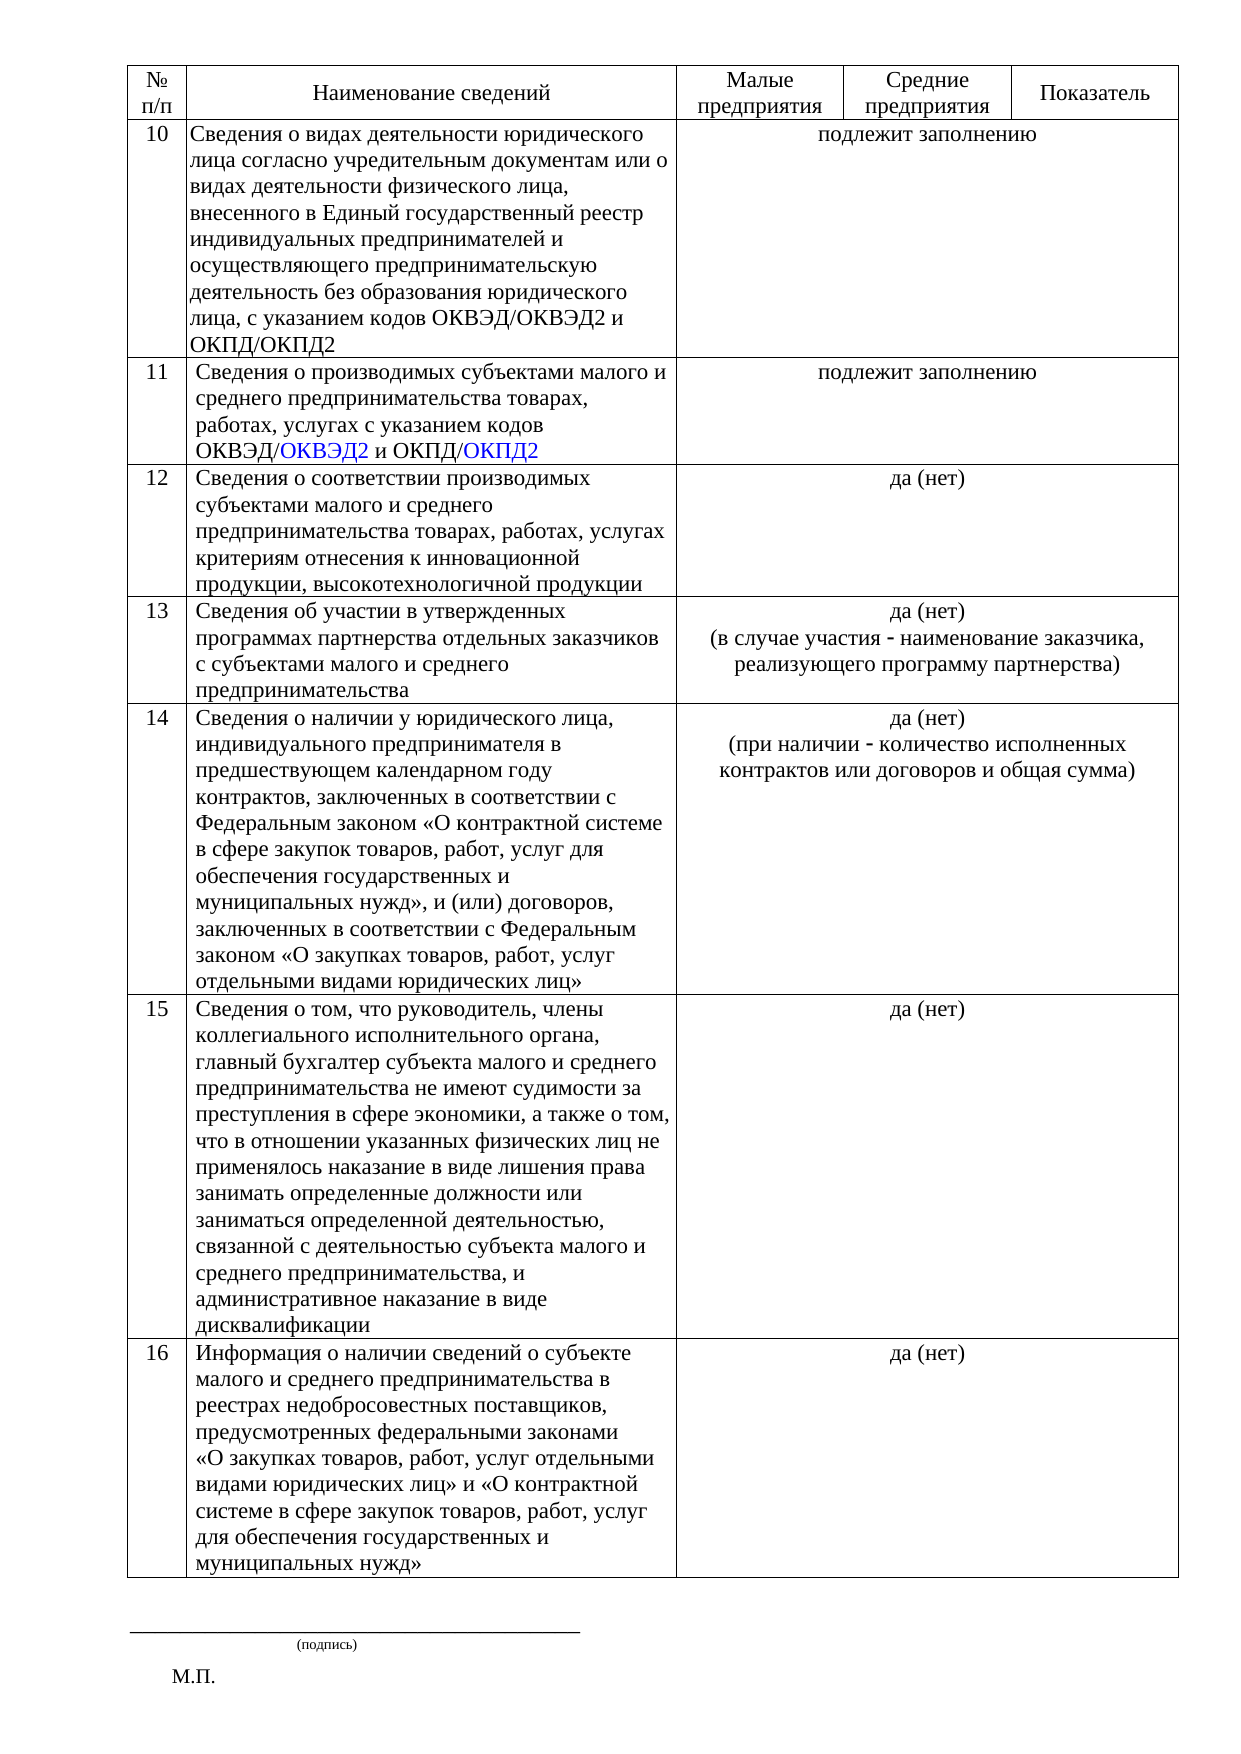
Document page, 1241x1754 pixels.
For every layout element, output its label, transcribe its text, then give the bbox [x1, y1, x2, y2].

table_cell 10 [128, 120, 186, 357]
table_cell Сведения об участии в утвержденных программах партнерства отдельных заказчиков с субъектами малого и среднего предпринимательства [187, 597, 676, 703]
table_header Наименование сведений [187, 66, 676, 119]
table_cell Сведения о видах деятельности юридического лица согласно учредительным документам или о видах деятельности физического лица, внесенного в Единый государственный реестр индивидуальных предпринимателей и осуществляющего предпринимательскую деятельность без образования юридического лица, с указанием кодов ОКВЭД/ОКВЭД2 и ОКПД/ОКПД2 [187, 120, 676, 357]
text (подпись) [130, 1636, 1175, 1664]
table_header Средние предприятия [844, 66, 1011, 119]
table_cell 11 [128, 358, 186, 463]
table_cell да (нет) [677, 995, 1178, 1338]
table_cell 14 [128, 704, 186, 994]
table_cell Сведения о соответствии производимых субъектами малого и среднего предпринимательства товарах, работах, услугах критериям отнесения к инновационной продукции, высокотехнологичной продукции [187, 465, 676, 596]
table_cell 13 [128, 597, 186, 703]
text М.П. [130, 1664, 1175, 1688]
table_cell 15 [128, 995, 186, 1338]
table_cell 12 [128, 465, 186, 596]
table_cell Сведения о наличии у юридического лица, индивидуального предпринимателя в предшествующем календарном году контрактов, заключенных в соответствии с Федеральным законом «О контрактной системе в сфере закупок товаров, работ, услуг для обеспечения государственных и муниципальных нужд», и (или) договоров, заключенных в соответствии с Федеральным законом «О закупках товаров, работ, услуг отдельными видами юридических лиц» [187, 704, 676, 994]
table_cell да (нет) (при наличии количество исполненных контрактов или договоров и общая сумма) [677, 704, 1178, 994]
table_cell подлежит заполнению [677, 358, 1178, 463]
table_cell Сведения о том, что руководитель, члены коллегиального исполнительного органа, главный бухгалтер субъекта малого и среднего предпринимательства не имеют судимости за преступления в сфере экономики, а также о том, что в отношении указанных физических лиц не применялось наказание в виде лишения права занимать определенные должности или заниматься определенной деятельностью, связанной с деятельностью субъекта малого и среднего предпринимательства, и административное наказание в виде дисквалификации [187, 995, 676, 1338]
table_cell 16 [128, 1339, 186, 1577]
table_cell подлежит заполнению [677, 120, 1178, 357]
table_header Малые предприятия [677, 66, 843, 119]
table_cell да (нет) [677, 1339, 1178, 1577]
table_cell Сведения о производимых субъектами малого и среднего предпринимательства товарах, работах, услугах с указанием кодов ОКВЭД/ОКВЭД2 и ОКПД/ОКПД2 [187, 358, 676, 463]
text ____________________________________ [130, 1578, 1175, 1636]
table_header Показатель [1012, 66, 1178, 119]
table_cell да (нет) [677, 465, 1178, 596]
table_header № п/п [128, 66, 186, 119]
table_cell да (нет) (в случае участия наименование заказчика, реализующего программу партнерства) [677, 597, 1178, 703]
table_cell Информация о наличии сведений о субъекте малого и среднего предпринимательства в реестрах недобросовестных поставщиков, предусмотренных федеральными законами «О закупках товаров, работ, услуг отдельными видами юридических лиц» и «О контрактной системе в сфере закупок товаров, работ, услуг для обеспечения государственных и муниципальных нужд» [187, 1339, 676, 1577]
